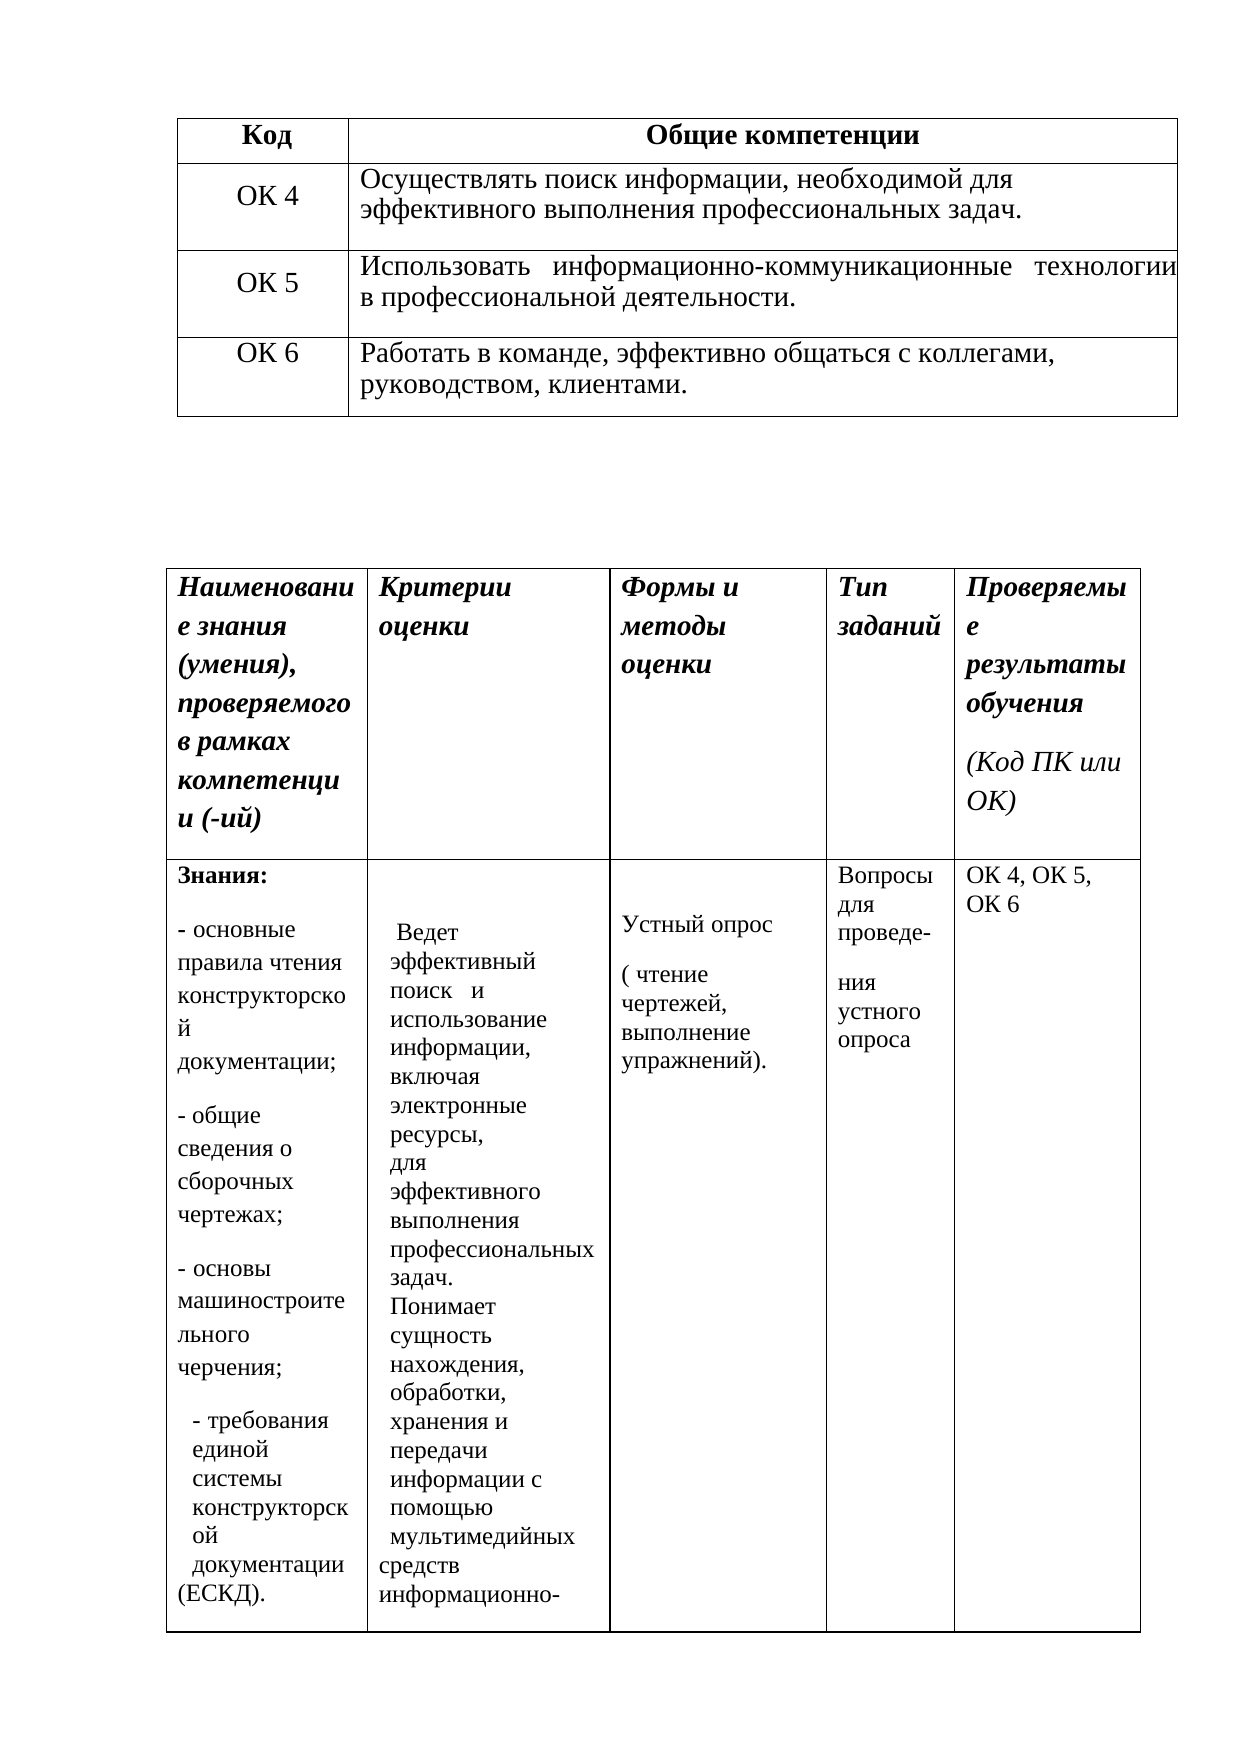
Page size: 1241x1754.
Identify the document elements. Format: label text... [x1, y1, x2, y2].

table_cell ОК 4, ОК 5, ОК 6 [955, 860, 1140, 1631]
table_header Критерии оценки [368, 569, 609, 859]
table_header Наименование знания (умения), проверяемого в рамках компетенции (-ий) [167, 569, 367, 859]
table_cell ОК 5 [178, 251, 348, 337]
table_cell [611, 860, 826, 1631]
table_header Тип заданий [827, 569, 954, 859]
table_cell Использовать информационно-коммуникационные технологии в профессиональной деятельности. [349, 251, 1177, 337]
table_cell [827, 860, 954, 1631]
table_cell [368, 860, 609, 1631]
table_cell Осуществлять поиск информации, необходимой для эффективного выполнения профессиональных задач. [349, 164, 1177, 250]
table_header Код [178, 119, 348, 162]
table_header Общие компетенции [349, 119, 1177, 162]
table_cell ОК 4 [178, 164, 348, 250]
table_cell Работать в команде, эффективно общаться с коллегами, руководством, клиентами. [349, 338, 1177, 416]
table_header Проверяемые результаты обучения (Код ПК или ОК) [955, 569, 1140, 859]
table_header Формы и методы оценки [611, 569, 826, 859]
table_cell ОК 6 [178, 338, 348, 416]
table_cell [167, 860, 367, 1631]
